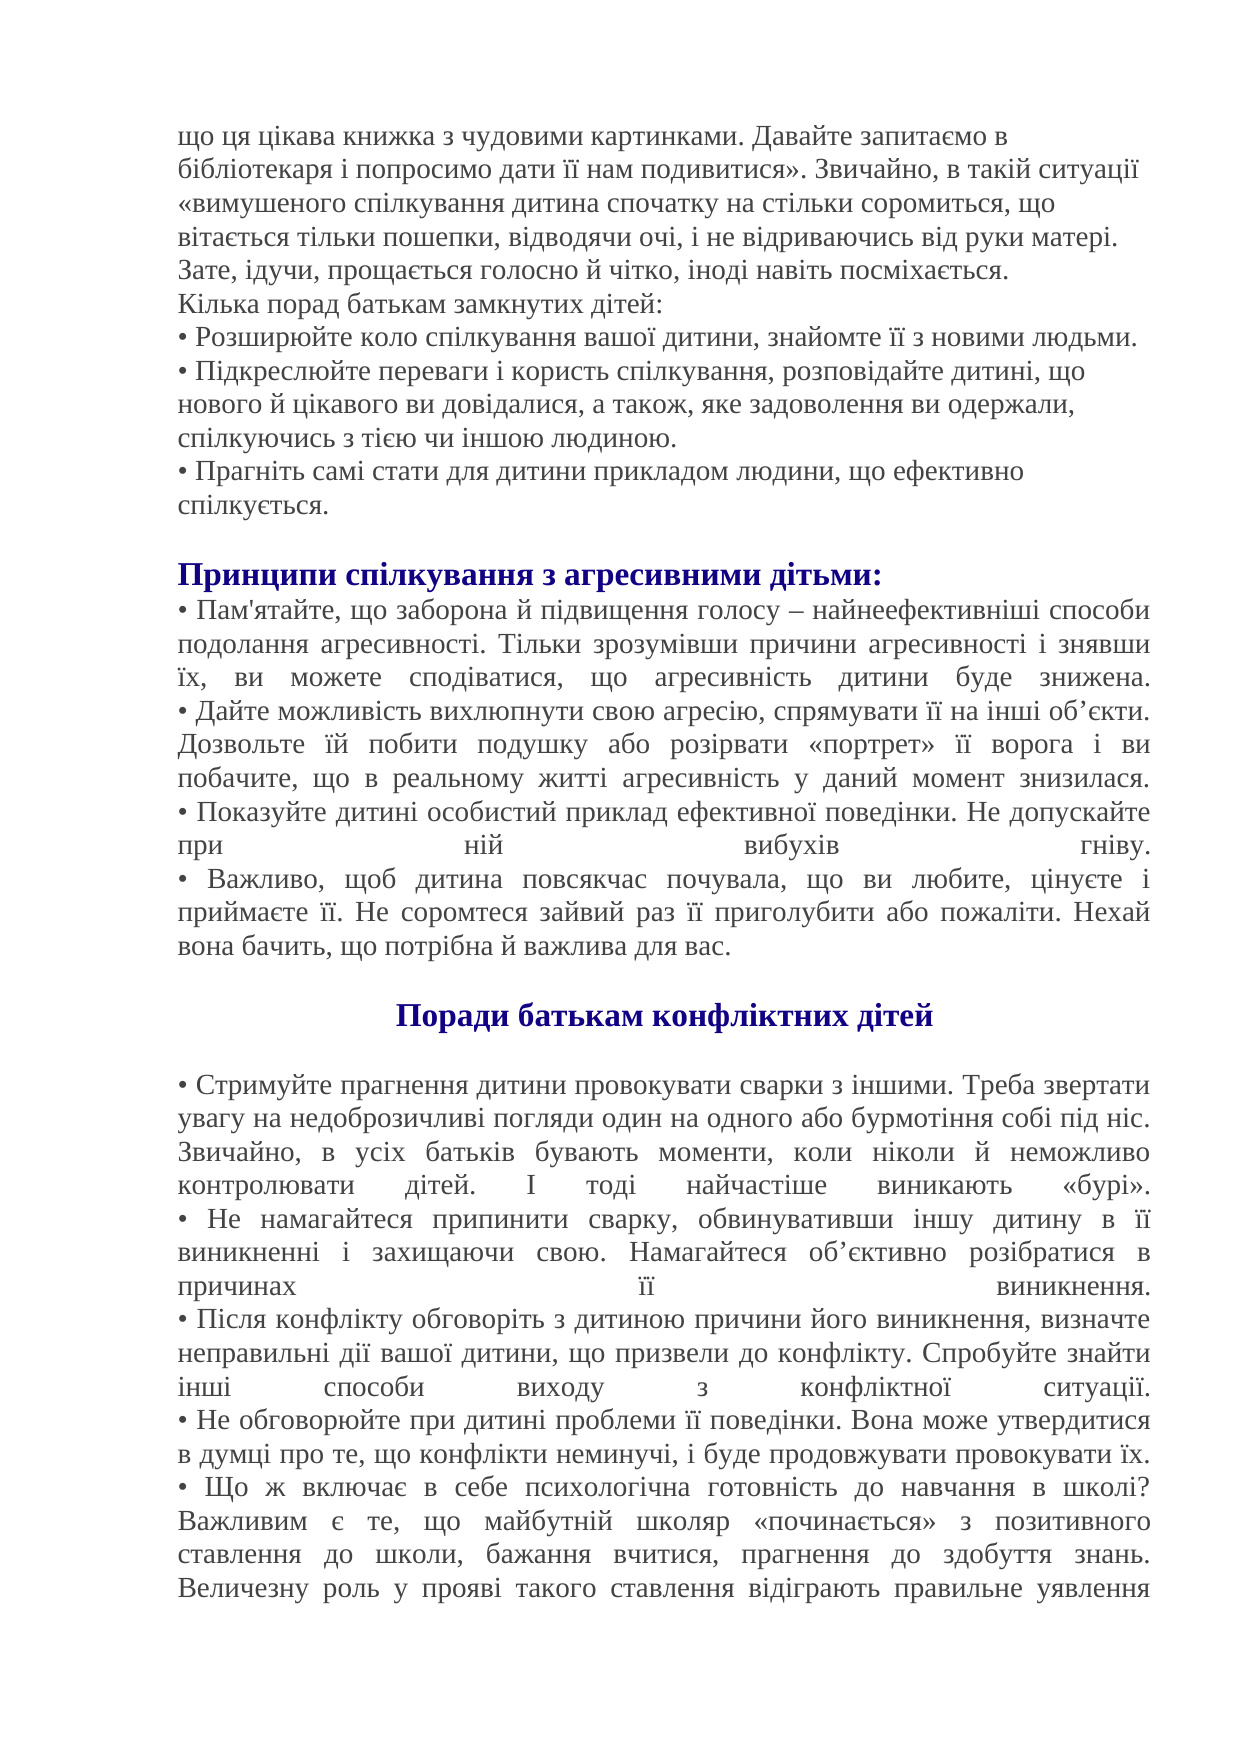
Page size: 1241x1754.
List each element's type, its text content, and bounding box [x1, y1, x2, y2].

text Поради батькам конфліктних дітей [177, 961, 1152, 1033]
text Принципи спілкування з агресивними дітьми: [177, 521, 1152, 592]
text • Пам'ятайте, що заборона й підвищення голосу – найнеефективніші способи подолання агресивності. Тільки зрозумівши причини агресивності і знявши їх, ви можете сподіватися, що агресивність дитини буде знижена. • Дайте можливість вихлюпнути свою агресію, спрямувати її на інші об’єкти. Дозвольте їй побити подушку або розірвати «портрет» її ворога і ви побачите, що в реальному житті агресивність у даний момент знизилася. • Показуйте дитині особистий приклад ефективної поведінки. Не допускайте при ній вибухів гніву. • Важливо, щоб дитина повсякчас почувала, що ви любите, цінуєте і приймаєте її. Не соромтеся зайвий раз її приголубити або пожаліти. Нехай вона бачить, що потрібна й важлива для вас. [177, 592, 1152, 961]
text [177, 118, 1152, 521]
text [177, 1033, 1152, 1603]
